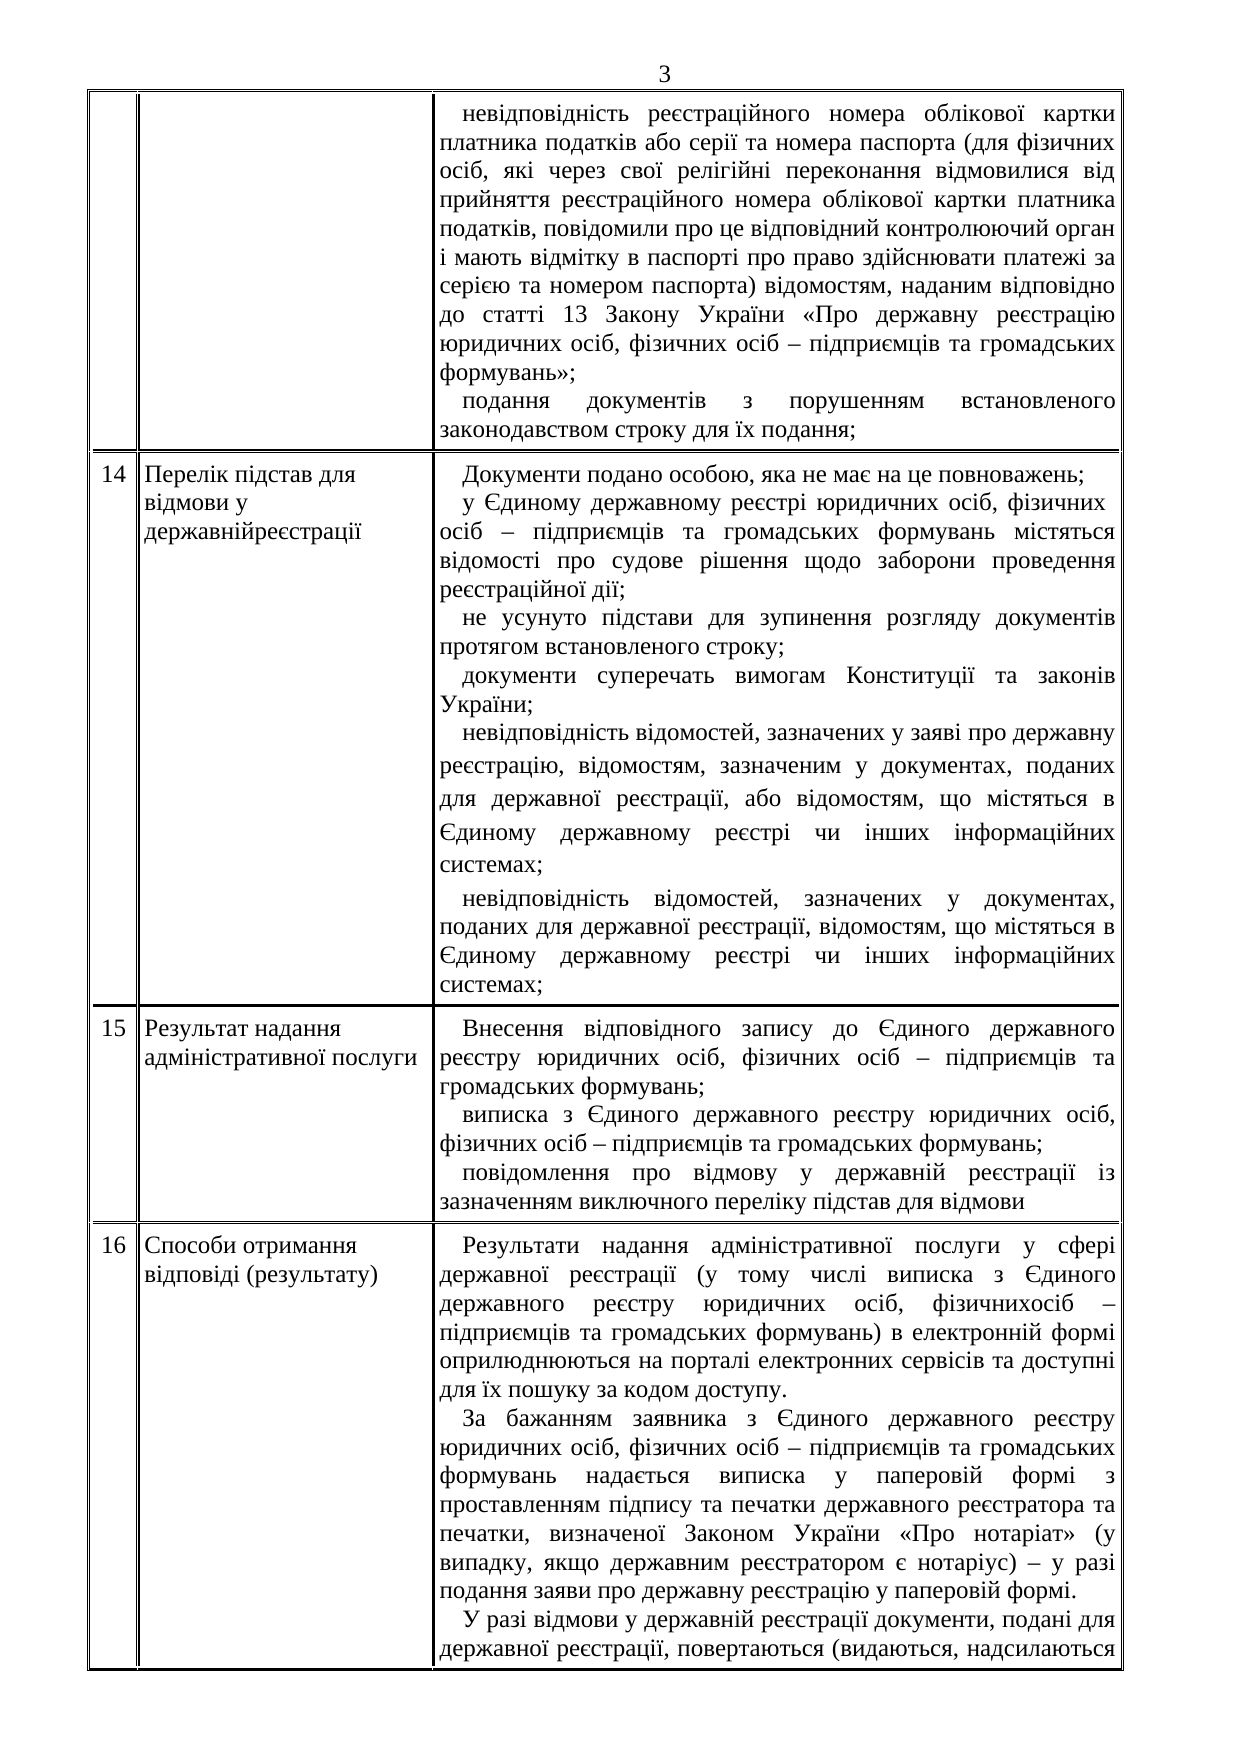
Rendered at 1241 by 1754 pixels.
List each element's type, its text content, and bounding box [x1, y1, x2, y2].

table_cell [433, 1221, 1122, 1668]
table_cell 14 [90, 449, 136, 1004]
table_cell 16 [89, 1221, 138, 1668]
table_cell 13 [90, 90, 138, 449]
table_cell Внесення відповідного запису до Єдиного державного реєстру юридичних осіб, фізичних осіб – підприємців та громадських формувань; виписка з Єдиного державного реєстру юридичних осіб, фізичних осіб – підприємців та громадських формувань; повідомлення про відмову у державній реєстрації із зазначенням виключного переліку підстав для відмови [435, 1004, 1121, 1221]
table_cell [138, 1224, 433, 1668]
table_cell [433, 92, 1121, 449]
table_cell 15 [90, 1004, 136, 1221]
table_cell Перелік підстав для відмови у державнійреєстрації [140, 453, 432, 1004]
table_cell Документи подано особою, яка не має на це повноважень; у Єдиному державному реєстрі юридичних осіб, фізичних осіб – підприємців та громадських формувань містяться відомості про судове рішення щодо заборони проведення реєстраційної дії; не усунуто підстави для зупинення розгляду документів протягом встановленого строку; документи суперечать вимогам Конституції та законів України; невідповідність відомостей, зазначених у заяві про державну реєстрацію, відомостям, зазначеним у документах, поданих для державної реєстрації, або відомостям, що містяться в Єдиному державному реєстрі чи інших інформаційних системах; невідповідність відомостей, зазначених у документах, поданих для державної реєстрації, відомостям, що містяться в Єдиному державному реєстрі чи інших інформаційних системах; [435, 449, 1121, 1004]
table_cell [138, 90, 433, 449]
table_cell Результат надання адміністративної послуги [140, 1007, 432, 1221]
